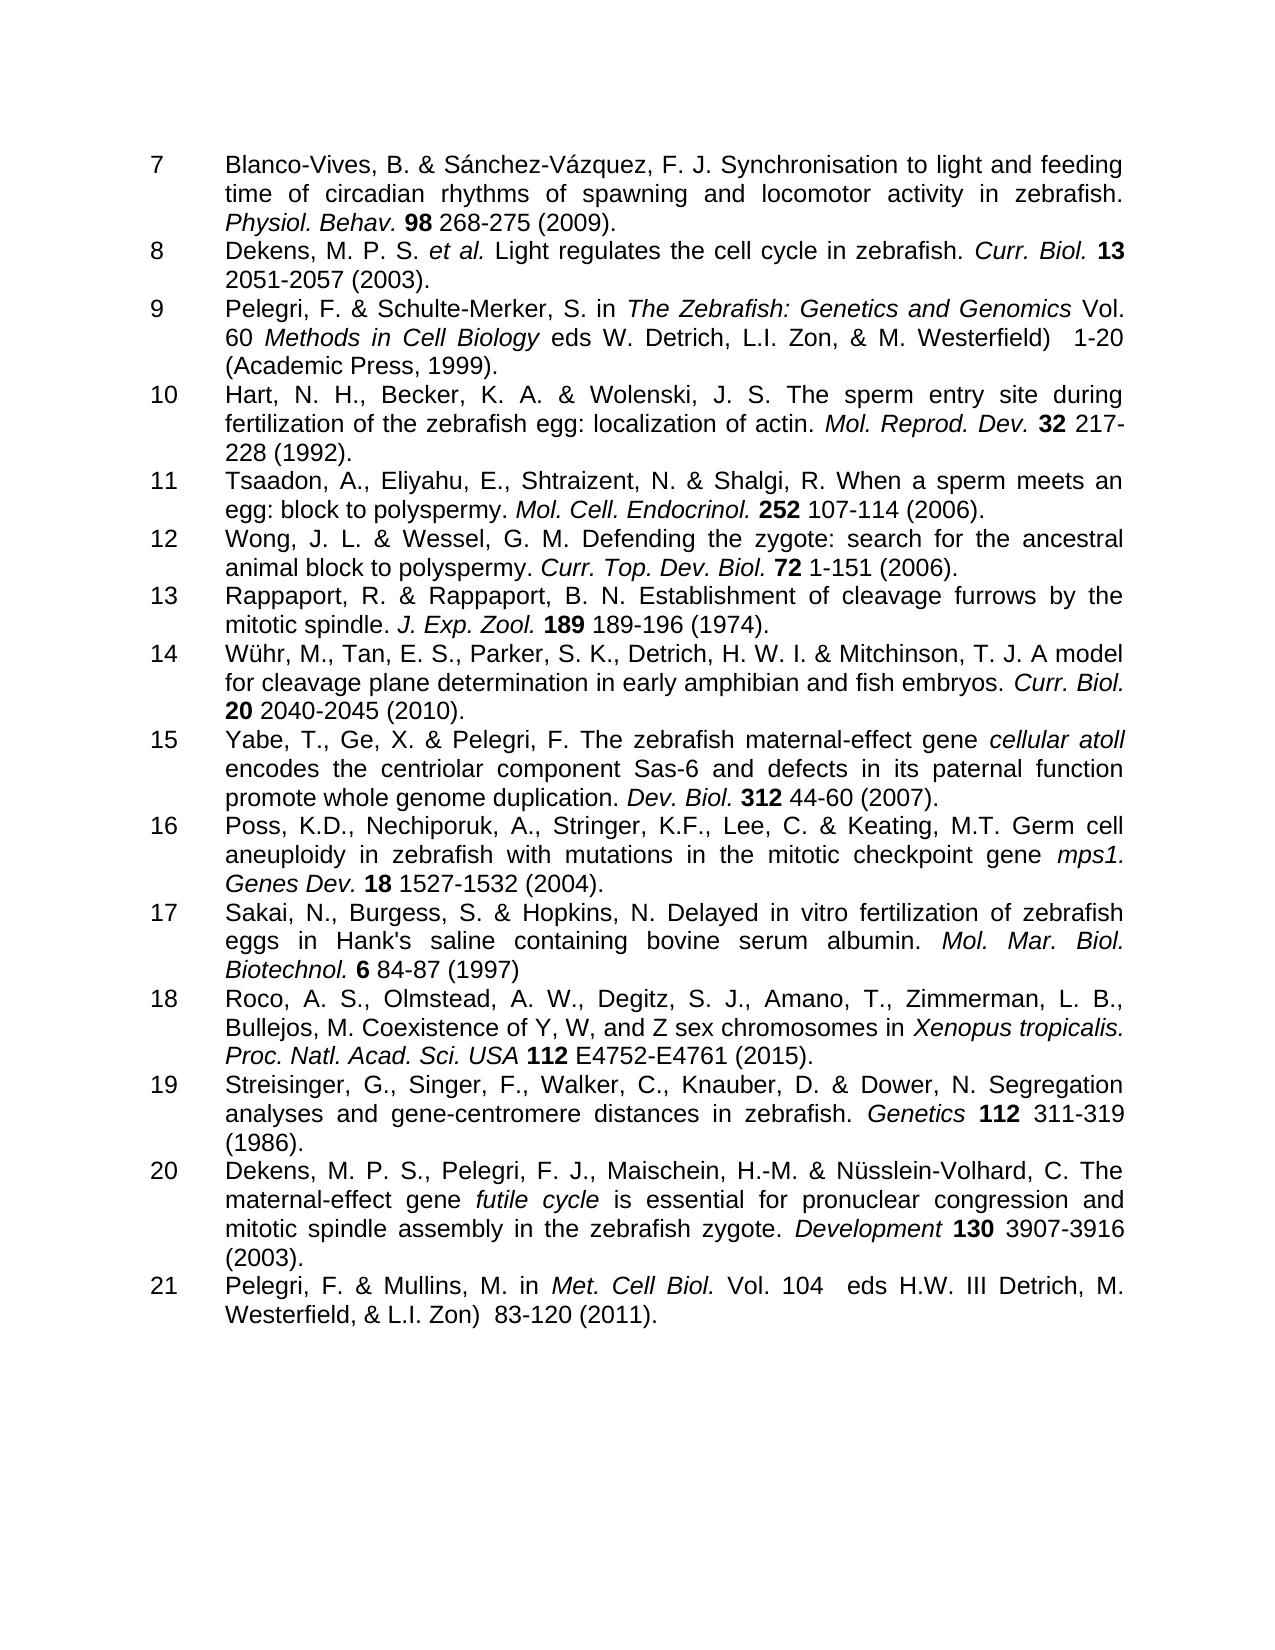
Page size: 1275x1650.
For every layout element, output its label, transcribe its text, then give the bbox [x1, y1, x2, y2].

text 14 Wühr, M., Tan, E. S., Parker, S. K., Detrich, H. W. I. & Mitchinson, T. J. A model for cleavage plane determination in early amphibian and fish embryos. Curr. Biol. 20 2040-2045 (2010). [150, 639, 1125, 725]
text 9 Pelegri, F. & Schulte-Merker, S. in The Zebrafish: Genetics and Genomics Vol. 60 Methods in Cell Biology eds W. Detrich, L.I. Zon, & M. Westerfield) 1-20 (Academic Press, 1999). [150, 294, 1125, 380]
text 17 Sakai, N., Burgess, S. & Hopkins, N. Delayed in vitro fertilization of zebrafish eggs in Hank's saline containing bovine serum albumin. Mol. Mar. Biol. Biotechnol. 6 84-87 (1997) [150, 897, 1125, 984]
text 15 Yabe, T., Ge, X. & Pelegri, F. The zebrafish maternal-effect gene cellular atoll encodes the centriolar component Sas-6 and defects in its paternal function promote whole genome duplication. Dev. Biol. 312 44-60 (2007). [150, 725, 1125, 811]
text 10 Hart, N. H., Becker, K. A. & Wolenski, J. S. The sperm entry site during fertilization of the zebrafish egg: localization of actin. Mol. Reprod. Dev. 32 217-228 (1992). [150, 380, 1125, 466]
text 20 Dekens, M. P. S., Pelegri, F. J., Maischein, H.-M. & Nüsslein-Volhard, C. The maternal-effect gene futile cycle is essential for pronuclear congression and mitotic spindle assembly in the zebrafish zygote. Development 130 3907-3916 (2003). [150, 1156, 1125, 1271]
text 11 Tsaadon, A., Eliyahu, E., Shtraizent, N. & Shalgi, R. When a sperm meets an egg: block to polyspermy. Mol. Cell. Endocrinol. 252 107-114 (2006). [150, 466, 1125, 524]
text 13 Rappaport, R. & Rappaport, B. N. Establishment of cleavage furrows by the mitotic spindle. J. Exp. Zool. 189 189-196 (1974). [150, 581, 1125, 639]
text 18 Roco, A. S., Olmstead, A. W., Degitz, S. J., Amano, T., Zimmerman, L. B., Bullejos, M. Coexistence of Y, W, and Z sex chromosomes in Xenopus tropicalis. Proc. Natl. Acad. Sci. USA 112 E4752-E4761 (2015). [150, 984, 1125, 1070]
text 12 Wong, J. L. & Wessel, G. M. Defending the zygote: search for the ancestral animal block to polyspermy. Curr. Top. Dev. Biol. 72 1-151 (2006). [150, 524, 1125, 581]
text 19 Streisinger, G., Singer, F., Walker, C., Knauber, D. & Dower, N. Segregation analyses and gene-centromere distances in zebrafish. Genetics 112 311-319 (1986). [150, 1070, 1125, 1156]
text 7 Blanco-Vives, B. & Sánchez-Vázquez, F. J. Synchronisation to light and feeding time of circadian rhythms of spawning and locomotor activity in zebrafish. Physiol. Behav. 98 268-275 (2009). [150, 150, 1125, 236]
text 8 Dekens, M. P. S. et al. Light regulates the cell cycle in zebrafish. Curr. Biol. 13 2051-2057 (2003). [150, 236, 1125, 294]
text 16 Poss, K.D., Nechiporuk, A., Stringer, K.F., Lee, C. & Keating, M.T. Germ cell aneuploidy in zebrafish with mutations in the mitotic checkpoint gene mps1. Genes Dev. 18 1527-1532 (2004). [150, 811, 1125, 897]
text 21 Pelegri, F. & Mullins, M. in Met. Cell Biol. Vol. 104 eds H.W. III Detrich, M. Westerfield, & L.I. Zon) 83-120 (2011). [150, 1271, 1125, 1329]
